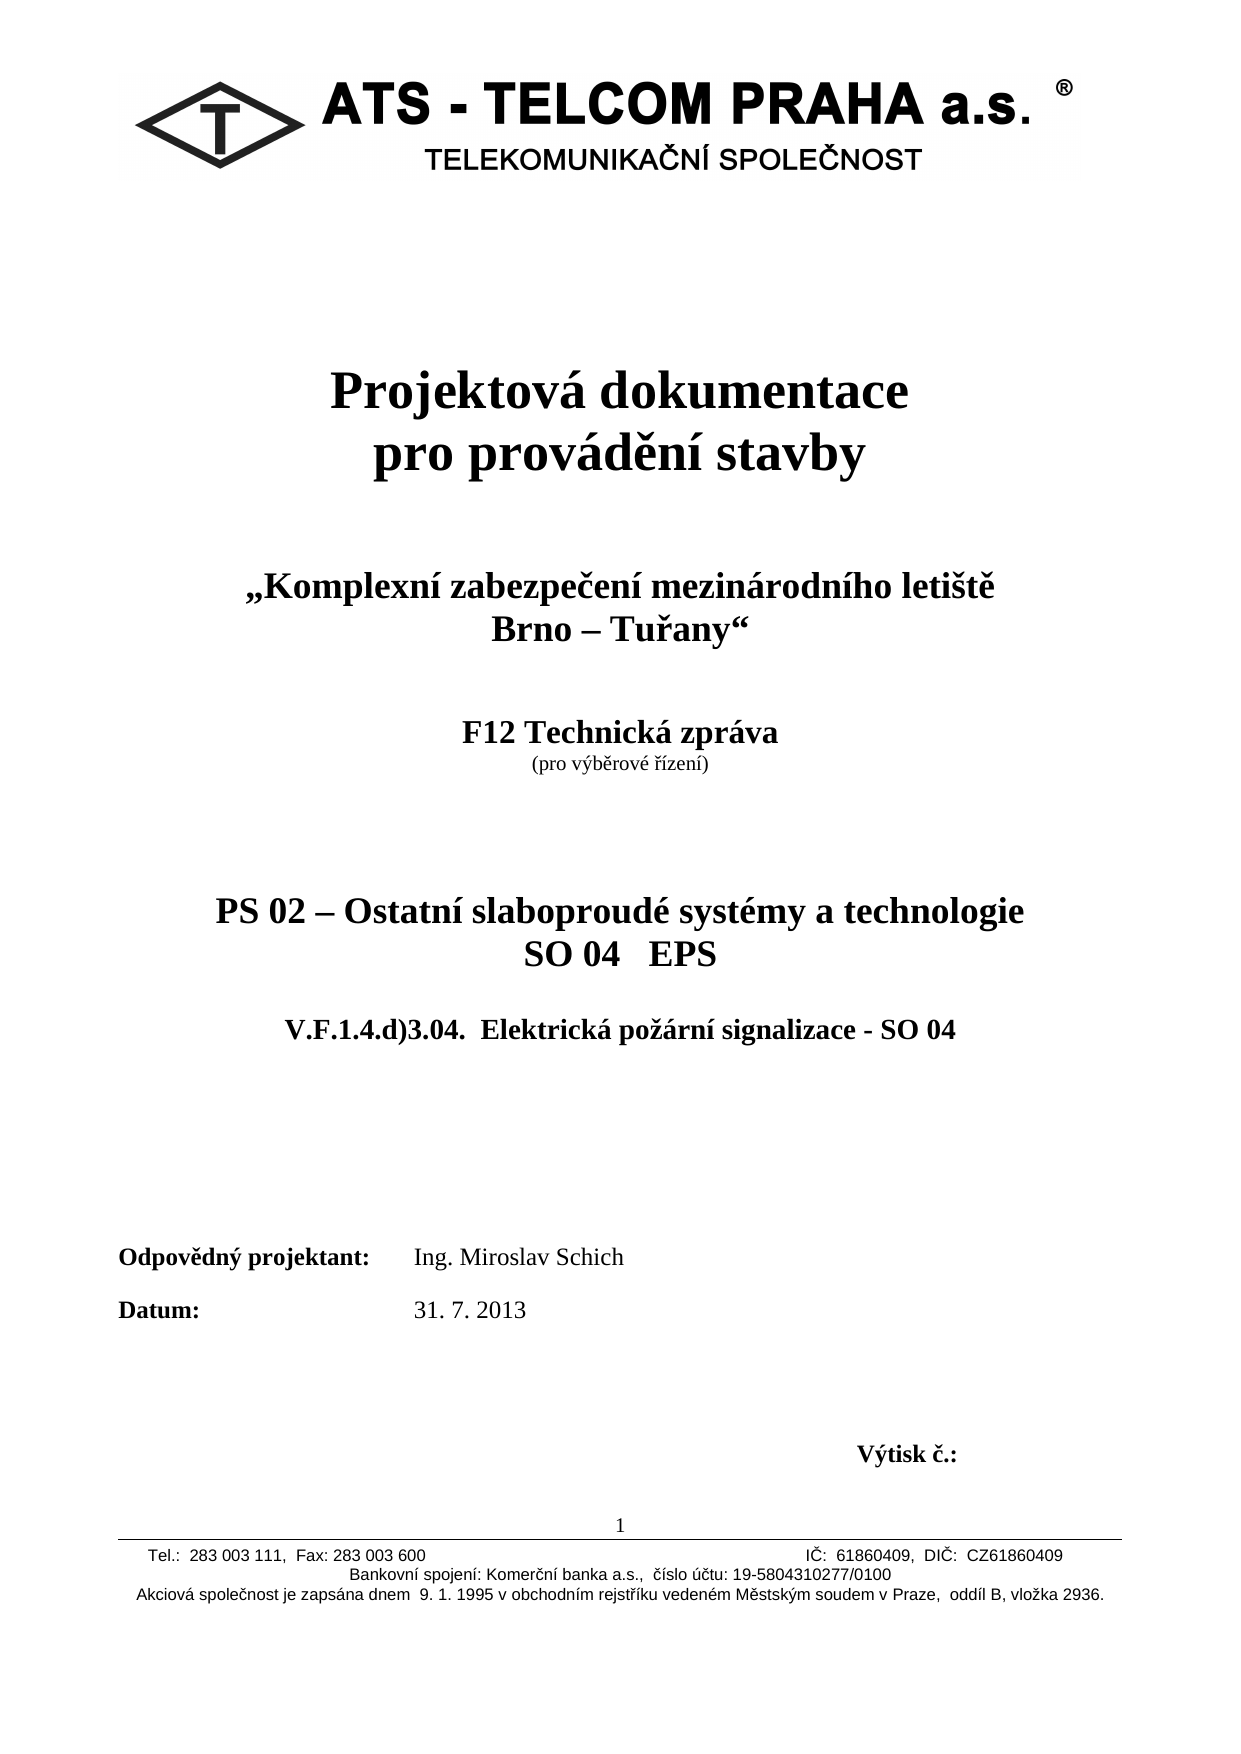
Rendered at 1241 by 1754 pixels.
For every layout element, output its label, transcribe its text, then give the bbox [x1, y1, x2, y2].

text Výtisk č.: [118, 1439, 1122, 1468]
text Projektová dokumentace [118, 358, 1122, 420]
text F12 Technická zpráva [118, 712, 1122, 751]
text PS 02 – Ostatní slaboproudé systémy a technologie [118, 888, 1122, 931]
text (pro výběrové řízení) [118, 751, 1122, 775]
text Odpovědný projektant: Ing. Miroslav Schich [118, 1242, 1122, 1295]
text pro provádění stavby [118, 420, 1122, 482]
text Datum: 31. 7. 2013 [118, 1295, 1122, 1324]
text SO 04 EPS [118, 931, 1122, 974]
text „Komplexní zabezpečení mezinárodního letiště [118, 564, 1122, 607]
text Brno – Tuřany“ [118, 607, 1122, 650]
text V.F.1.4.d)3.04. Elektrická požární signalizace - SO 04 [118, 1012, 1122, 1046]
picture [118, 73, 1081, 181]
